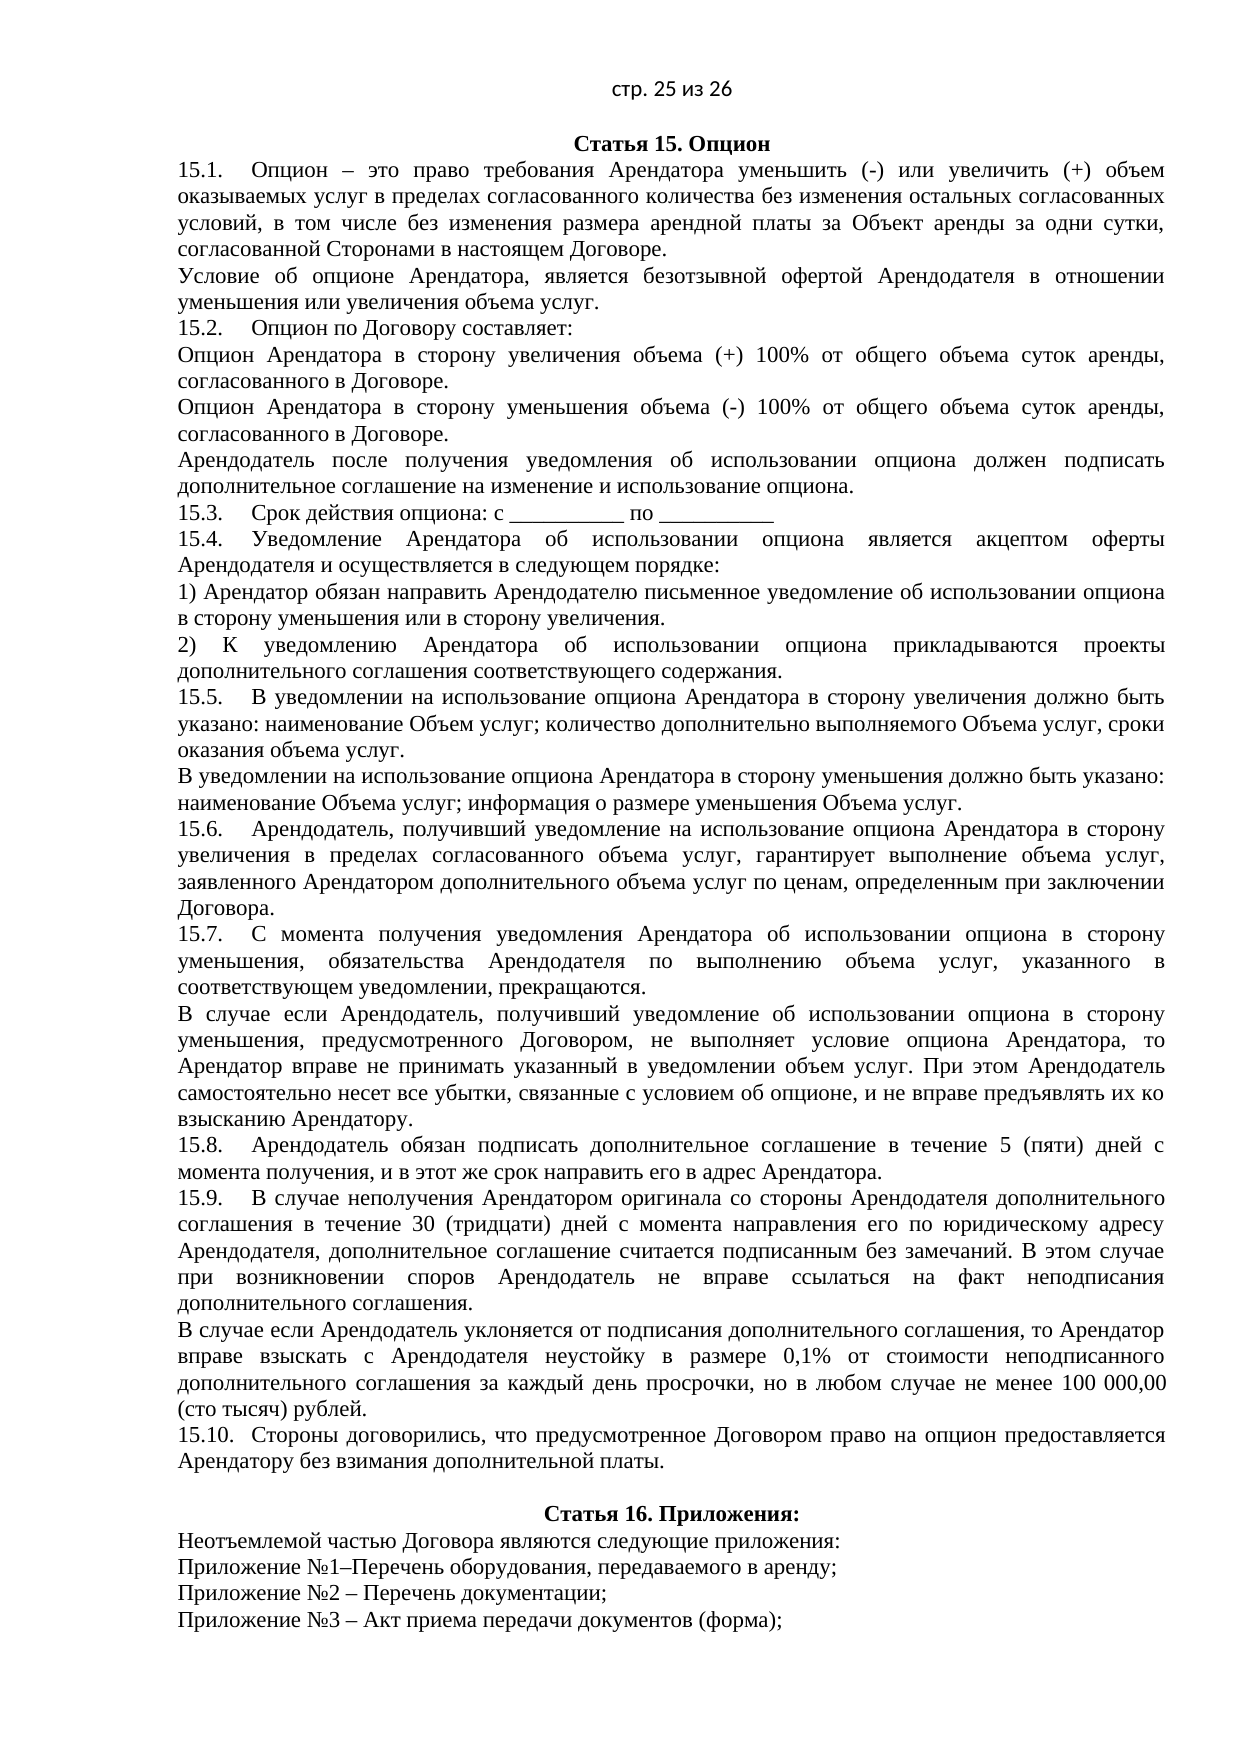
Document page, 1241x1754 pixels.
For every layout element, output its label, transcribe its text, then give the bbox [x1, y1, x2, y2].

text 15.6. Арендодатель, получивший уведомление на использование опциона Арендатора в сторону увеличения в пределах согласованного объема услуг, гарантирует выполнение объема услуг, заявленного Арендатором дополнительного объема услуг по ценам, определенным при заключении Договора. [177, 815, 1167, 921]
text 15.1. Опцион – это право требования Арендатора уменьшить (-) или увеличить (+) объем оказываемых услуг в пределах согласованного количества без изменения остальных согласованных условий, в том числе без изменения размера арендной платы за Объект аренды за одни сутки, согласованной Сторонами в настоящем Договоре. [177, 156, 1167, 262]
text Статья 16. Приложения: [177, 1500, 1167, 1527]
text Неотъемлемой частью Договора являются следующие приложения: [177, 1527, 1167, 1553]
text 15.2. Опцион по Договору составляет: [177, 314, 1167, 341]
text В уведомлении на использование опциона Арендатора в сторону уменьшения должно быть указано: наименование Объема услуг; информация о размере уменьшения Объема услуг. [177, 762, 1167, 815]
text Опцион Арендатора в сторону увеличения объема (+) 100% от общего объема суток аренды, согласованного в Договоре. [177, 341, 1167, 393]
text 2) К уведомлению Арендатора об использовании опциона прикладываются проекты дополнительного соглашения соответствующего содержания. [177, 631, 1167, 683]
text Опцион Арендатора в сторону уменьшения объема (-) 100% от общего объема суток аренды, согласованного в Договоре. [177, 393, 1167, 446]
text Условие об опционе Арендатора, является безотзывной офертой Арендодателя в отношении уменьшения или увеличения объема услуг. [177, 262, 1167, 314]
text Приложение №1–Перечень оборудования, передаваемого в аренду; [177, 1553, 1167, 1579]
text 15.3. Срок действия опциона: с __________ по __________ [177, 499, 1167, 525]
text 15.7. С момента получения уведомления Арендатора об использовании опциона в сторону уменьшения, обязательства Арендодателя по выполнению объема услуг, указанного в соответствующем уведомлении, прекращаются. [177, 921, 1167, 999]
text 15.5. В уведомлении на использование опциона Арендатора в сторону увеличения должно быть указано: наименование Объем услуг; количество дополнительно выполняемого Объема услуг, сроки оказания объема услуг. [177, 683, 1167, 762]
text 15.10. Стороны договорились, что предусмотренное Договором право на опцион предоставляется Арендатору без взимания дополнительной платы. [177, 1421, 1167, 1474]
text 15.4. Уведомление Арендатора об использовании опциона является акцептом оферты Арендодателя и осуществляется в следующем порядке: [177, 525, 1167, 578]
text В случае если Арендодатель, получивший уведомление об использовании опциона в сторону уменьшения, предусмотренного Договором, не выполняет условие опциона Арендатора, то Арендатор вправе не принимать указанный в уведомлении объем услуг. При этом Арендодатель самостоятельно несет все убытки, связанные с условием об опционе, и не вправе предъявлять их ко взысканию Арендатору. [177, 999, 1167, 1131]
text Арендодатель после получения уведомления об использовании опциона должен подписать дополнительное соглашение на изменение и использование опциона. [177, 446, 1167, 499]
text Приложение №2 – Перечень документации; [177, 1579, 1167, 1606]
text Статья 15. Опцион [177, 130, 1167, 156]
text 15.9. В случае неполучения Арендатором оригинала со стороны Арендодателя дополнительного соглашения в течение 30 (тридцати) дней с момента направления его по юридическому адресу Арендодателя, дополнительное соглашение считается подписанным без замечаний. В этом случае при возникновении споров Арендодатель не вправе ссылаться на факт неподписания дополнительного соглашения. [177, 1184, 1167, 1316]
text 15.8. Арендодатель обязан подписать дополнительное соглашение в течение 5 (пяти) дней с момента получения, и в этот же срок направить его в адрес Арендатора. [177, 1131, 1167, 1184]
text Приложение №3 – Акт приема передачи документов (форма); [177, 1606, 1167, 1632]
text В случае если Арендодатель уклоняется от подписания дополнительного соглашения, то Арендатор вправе взыскать с Арендодателя неустойку в размере 0,1% от стоимости неподписанного дополнительного соглашения за каждый день просрочки, но в любом случае не менее 100 000,00 (сто тысяч) рублей. [177, 1316, 1167, 1421]
text 1) Арендатор обязан направить Арендодателю письменное уведомление об использовании опциона в сторону уменьшения или в сторону увеличения. [177, 578, 1167, 631]
